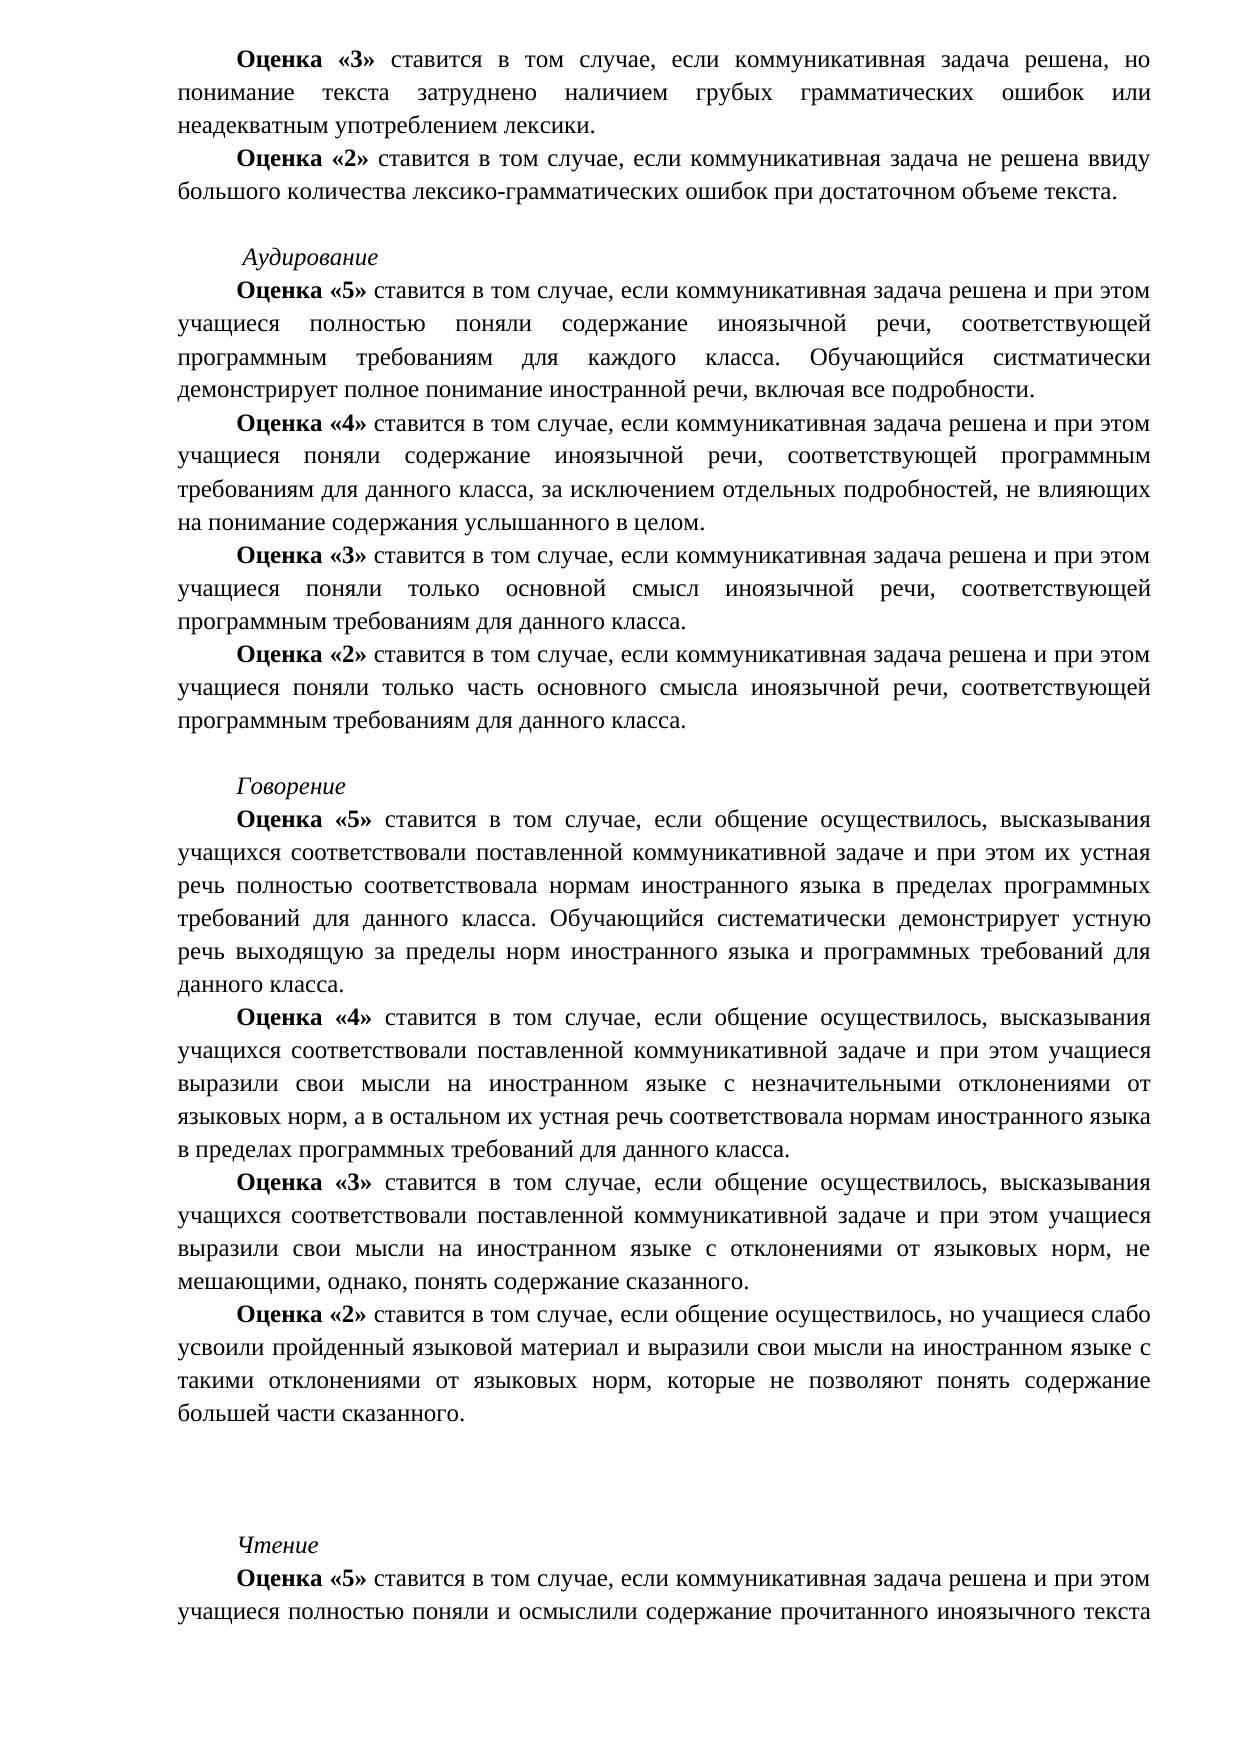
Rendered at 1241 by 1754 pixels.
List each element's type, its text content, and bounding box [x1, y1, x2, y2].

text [177, 1563, 1152, 1625]
text Оценка «2» ставится в том случае, если коммуникативная задача не решена ввиду большого количества лексико-грамматических ошибок при достаточном объеме текста. [177, 143, 1152, 205]
text Оценка «5» ставится в том случае, если общение осуществилось, высказывания учащихся соответствовали поставленной коммуникативной задаче и при этом их устная речь полностью соответствовала нормам иностранного языка в пределах программных требований для данного класса. Обучающийся систематически демонстрирует устную речь выходящую за пределы норм иностранного языка и программных требований для данного класса. [177, 804, 1152, 998]
text Оценка «4» ставится в том случае, если общение осуществилось, высказывания учащихся соответствовали поставленной коммуникативной задаче и при этом учащиеся выразили свои мысли на иностранном языке с незначительными отклонениями от языковых норм, а в остальном их устная речь соответствовала нормам иностранного языка в пределах программных требований для данного класса. [177, 1002, 1152, 1163]
text Говорение [177, 771, 1152, 799]
text Чтение [177, 1530, 1152, 1559]
text Оценка «3» ставится в том случае, если коммуникативная задача решена, но понимание текста затруднено наличием грубых грамматических ошибок или неадекватным употреблением лексики. [177, 44, 1152, 139]
text Оценка «4» ставится в том случае, если коммуникативная задача решена и при этом учащиеся поняли содержание иноязычной речи, соответствующей программным требованиям для данного класса, за исключением отдельных подробностей, не влияющих на понимание содержания услышанного в целом. [177, 408, 1152, 535]
text Оценка «2» ставится в том случае, если коммуникативная задача решена и при этом учащиеся поняли только часть основного смысла иноязычной речи, соответствующей программным требованиям для данного класса. [177, 639, 1152, 733]
text Аудирование [177, 242, 1152, 271]
text Оценка «5» ставится в том случае, если коммуникативная задача решена и при этом учащиеся полностью поняли содержание иноязычной речи, соответствующей программным требованиям для каждого класса. Обучающийся систматически демонстрирует полное понимание иностранной речи, включая все подробности. [177, 276, 1152, 403]
text Оценка «3» ставится в том случае, если общение осуществилось, высказывания учащихся соответствовали поставленной коммуникативной задаче и при этом учащиеся выразили свои мысли на иностранном языке с отклонениями от языковых норм, не мешающими, однако, понять содержание сказанного. [177, 1167, 1152, 1295]
text Оценка «2» ставится в том случае, если общение осуществилось, но учащиеся слабо усвоили пройденный языковой материал и выразили свои мысли на иностранном языке с такими отклонениями от языковых норм, которые не позволяют понять содержание большей части сказанного. [177, 1299, 1152, 1427]
text Оценка «3» ставится в том случае, если коммуникативная задача решена и при этом учащиеся поняли только основной смысл иноязычной речи, соответствующей программным требованиям для данного класса. [177, 540, 1152, 634]
